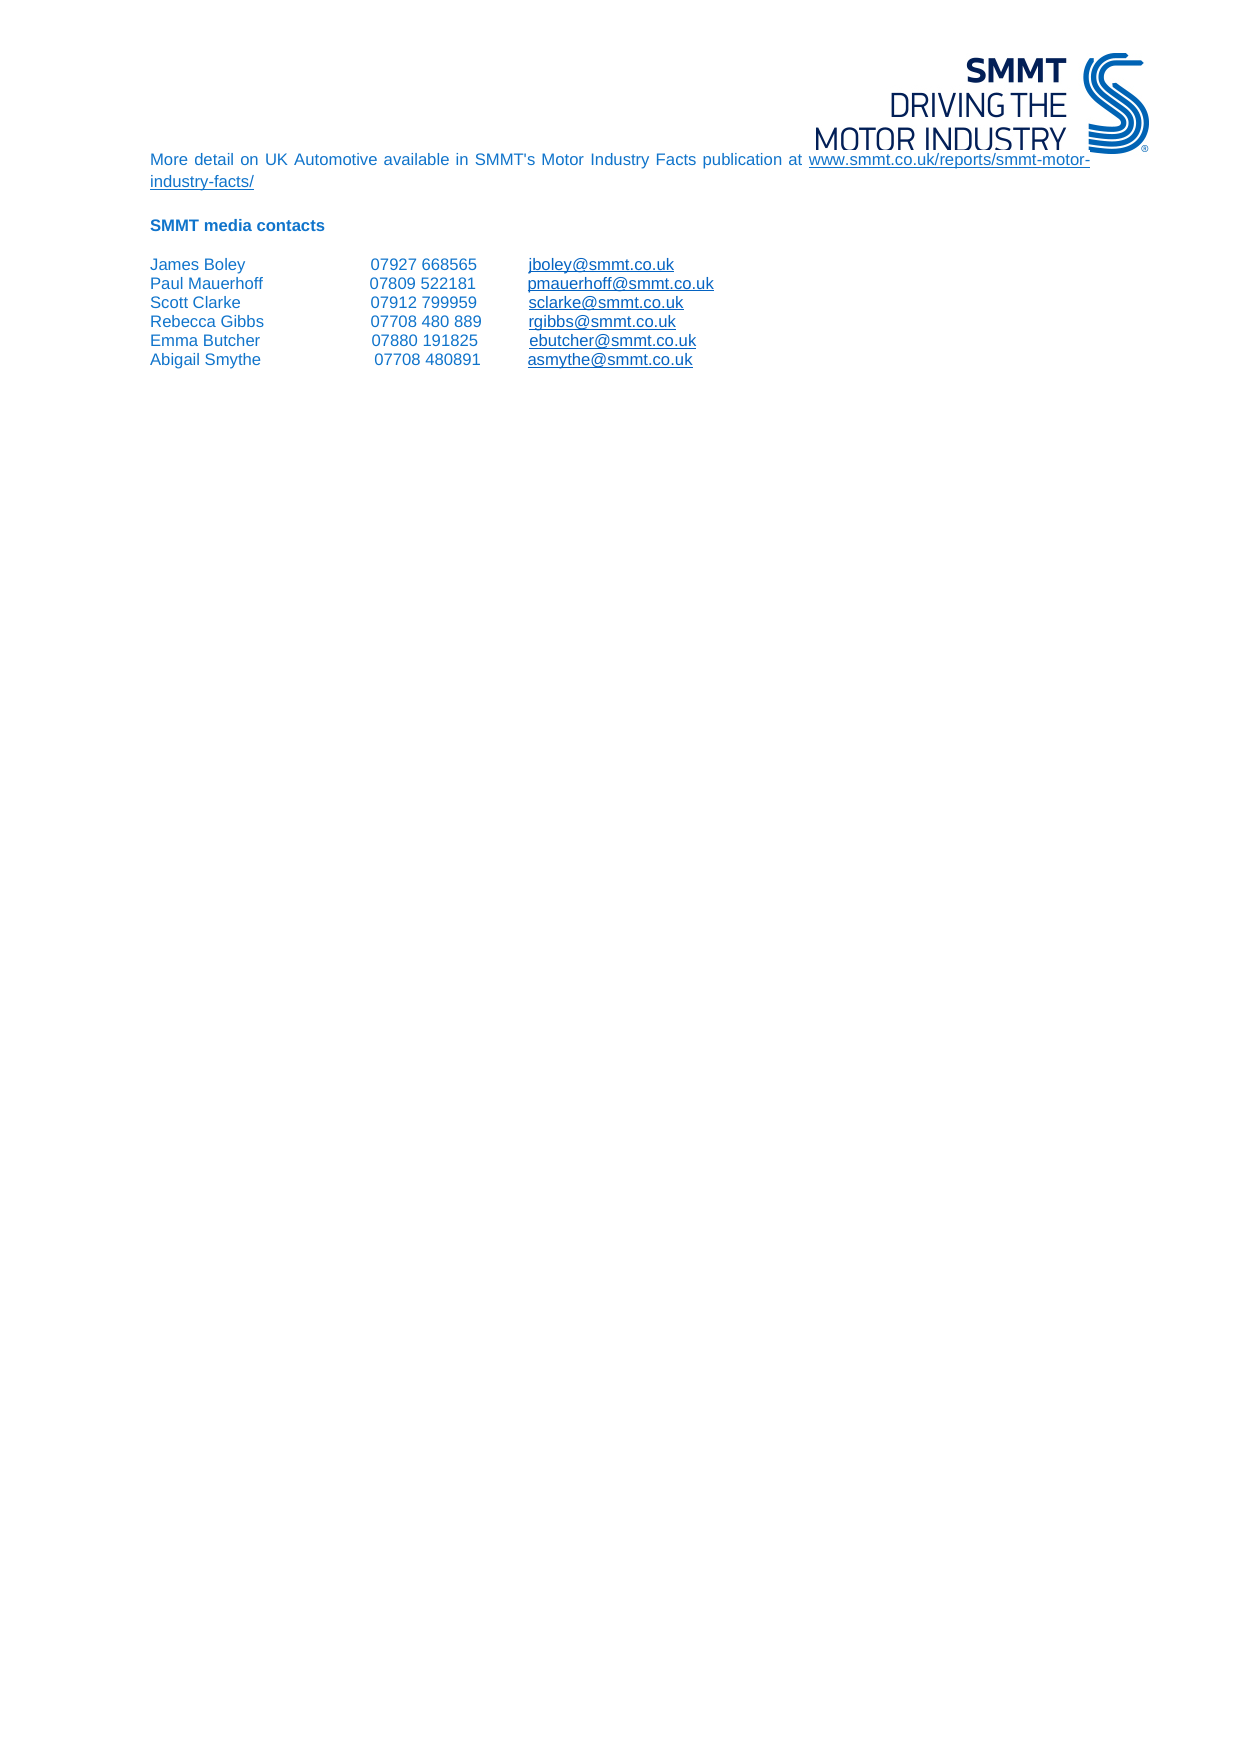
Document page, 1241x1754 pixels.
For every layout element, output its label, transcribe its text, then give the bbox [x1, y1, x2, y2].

text Paul Mauerhoff 07809 522181 pmauerhoff@smmt.co.uk [150, 273, 1061, 293]
text More detail on UK Automotive available in SMMT's Motor Industry Facts publication at www.smmt.co.uk/reports/smmt-motor-industry-facts/ [150, 169, 1090, 191]
text James Boley 07927 668565 jboley@smmt.co.uk [150, 254, 1061, 273]
text Rebecca Gibbs 07708 480 889 rgibbs@smmt.co.uk [150, 312, 1061, 331]
text Scott Clarke 07912 799959 sclarke@smmt.co.uk [150, 293, 1061, 312]
picture [790, 29, 1177, 178]
text Abigail Smythe 07708 480891 asmythe@smmt.co.uk [150, 350, 1061, 369]
text Emma Butcher 07880 191825 ebutcher@smmt.co.uk [150, 331, 1061, 350]
text SMMT media contacts [150, 216, 1061, 235]
